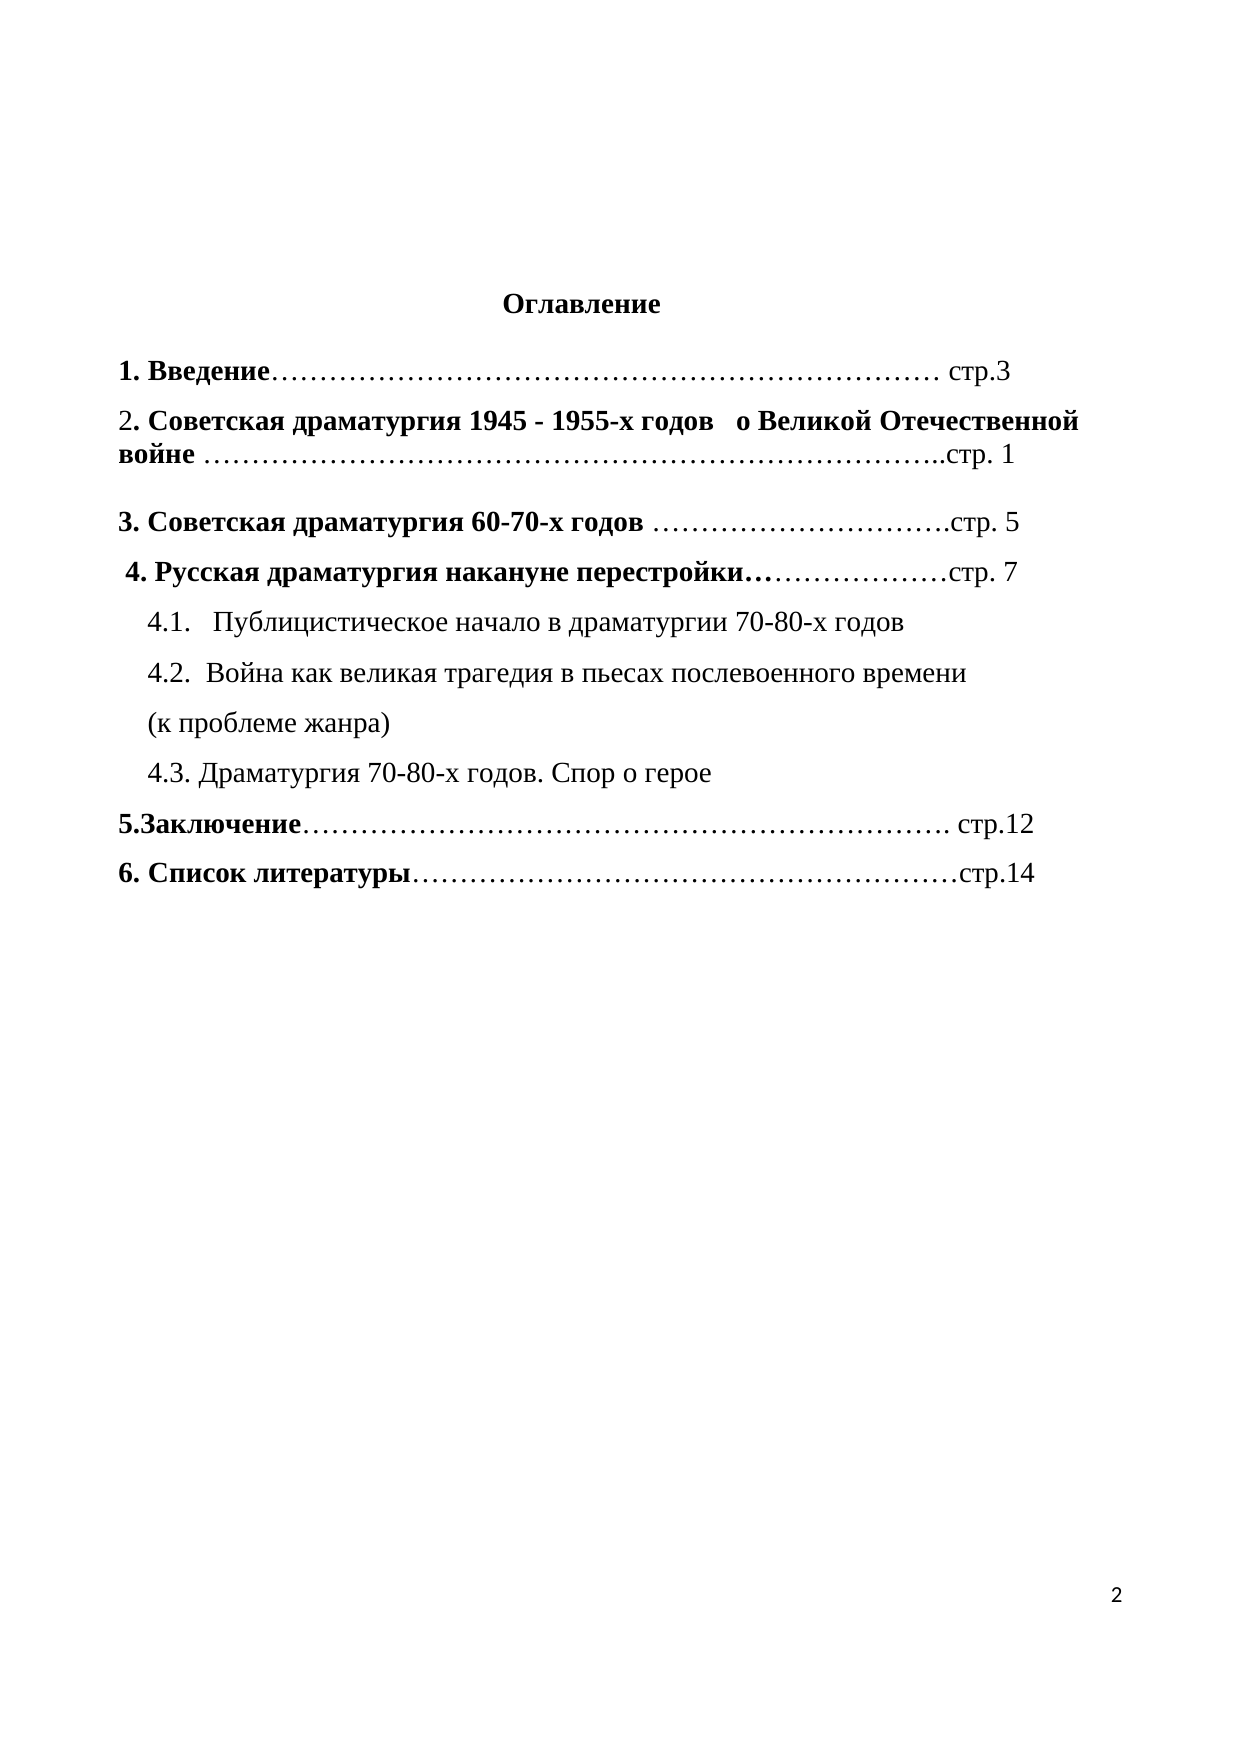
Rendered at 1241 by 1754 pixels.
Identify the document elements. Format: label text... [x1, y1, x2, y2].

text 4. Русская драматургия накануне перестройки…………………стр. 7 [103, 554, 1121, 588]
text (к проблеме жанра) [118, 705, 1121, 739]
text 4.1. Публицистическое начало в драматургии 70-80-х годов [103, 604, 1121, 638]
text 5.Заключение…………………………………………………………. стр.12 [118, 806, 1108, 839]
text 2. Советская драматургия 1945 - 1955-х годов о Великой Отечественной войне …………………………………………………………………..стр. 1 [118, 403, 1124, 470]
text 3. Советская драматургия 60-70-х годов ………………………….стр. 5 [103, 504, 1121, 537]
text 1. Введение…………………………………………………………… стр.3 [118, 353, 1124, 386]
text 6. Список литературы…………………………………………………стр.14 [118, 856, 1108, 889]
text 4.3. Драматургия 70-80-х годов. Спор о герое [118, 755, 1121, 789]
text 4.2. Война как великая трагедия в пьесах послевоенного времени [118, 655, 1121, 688]
text Оглавление [472, 286, 1122, 319]
